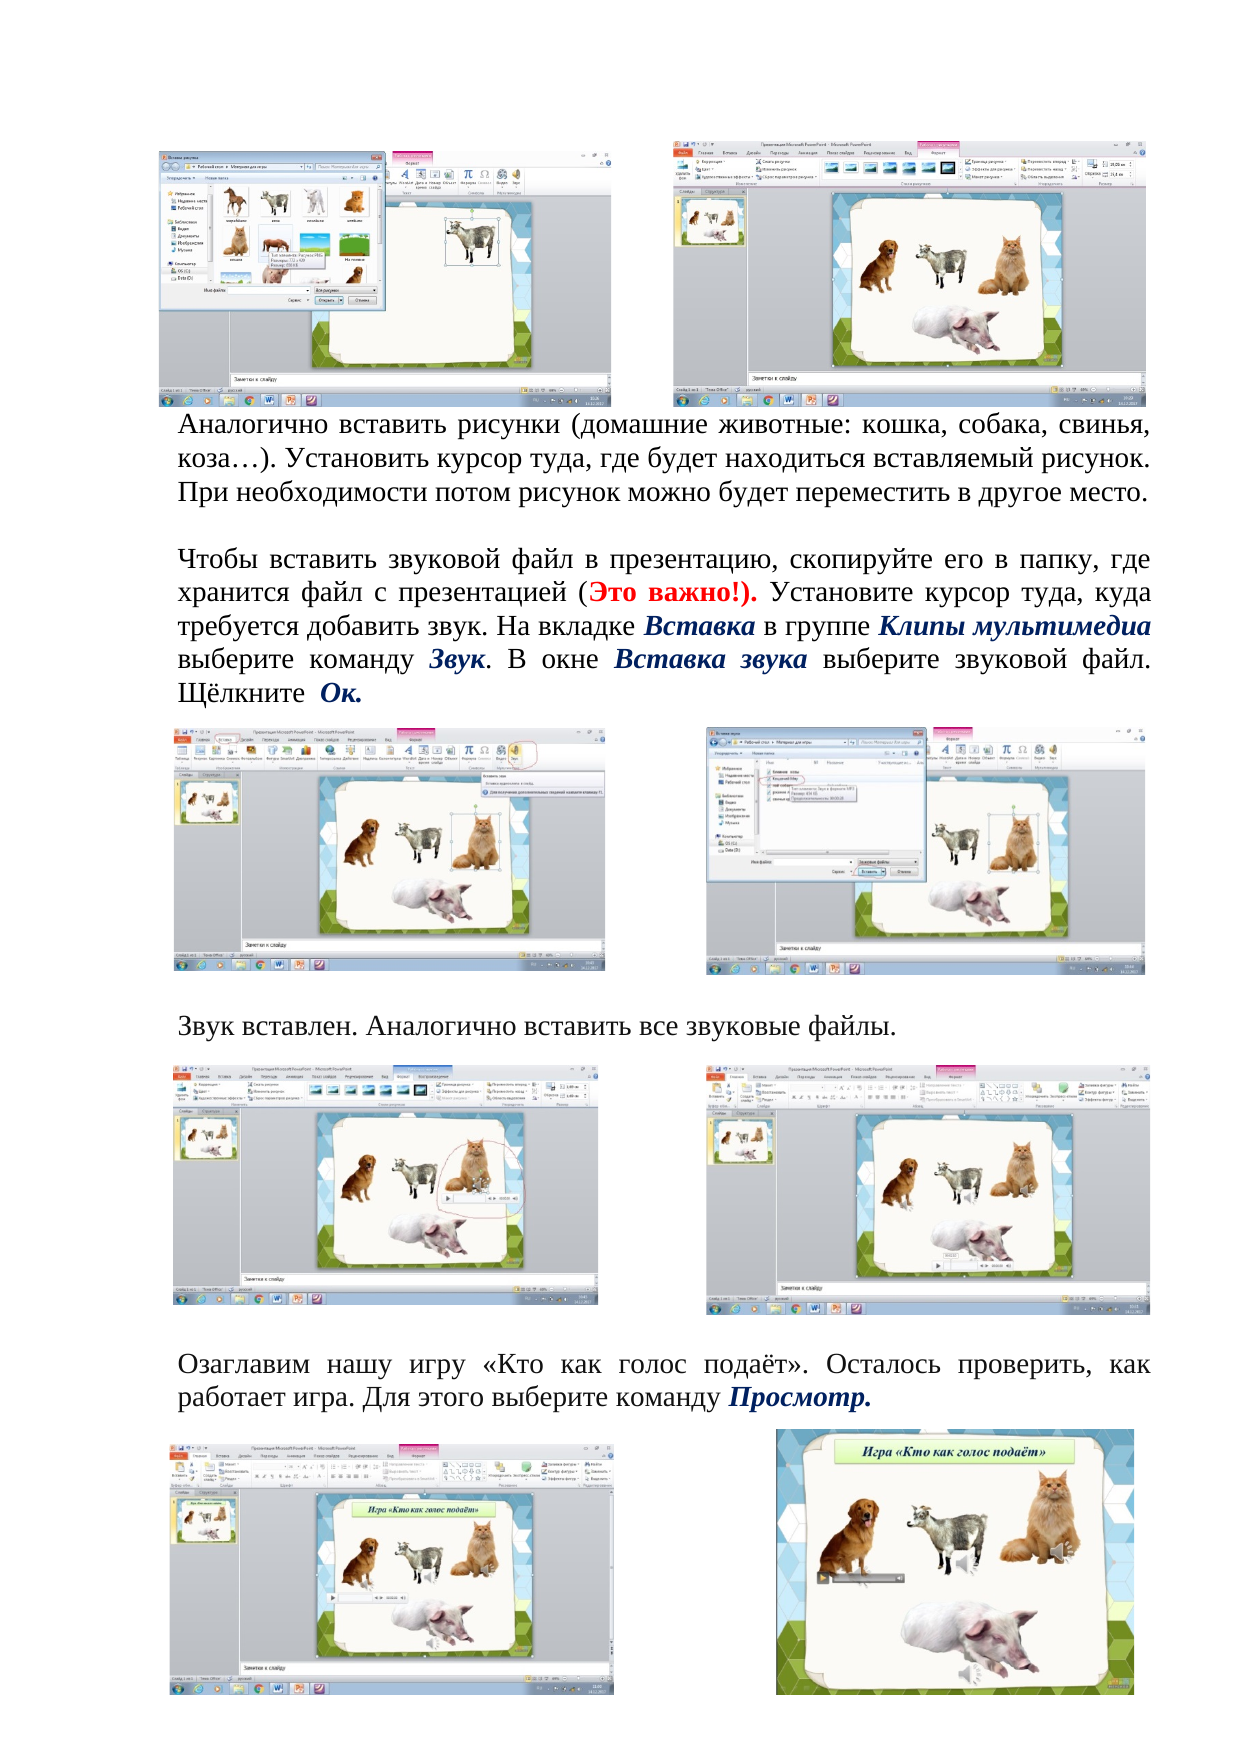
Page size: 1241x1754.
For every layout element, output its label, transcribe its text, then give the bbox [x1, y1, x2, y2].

picture [158, 151, 612, 407]
text Звук вставлен. Аналогично вставить все звуковые файлы. [177, 1008, 1152, 1041]
picture [173, 1065, 599, 1305]
picture [673, 141, 1146, 407]
text Чтобы вставить звуковой файл в презентацию, скопируйте его в папку, где хранится файл с презентацией (Это важно!). Установите курсор туда, куда требуется добавить звук. На вкладке Вставка в группе Клипы мультимедиа выберите команду Звук. В окне Вставка звука выберите звуковой файл. Щёлкните Ок. [177, 541, 1152, 708]
picture [776, 1429, 1135, 1695]
picture [706, 1065, 1150, 1315]
text Озаглавим нашу игру «Кто как голос подаёт». Осталось проверить, как работает игра. Для этого выберите команду Просмотр. [177, 1346, 1152, 1413]
picture [706, 727, 1146, 975]
picture [173, 728, 605, 971]
picture [169, 1444, 614, 1695]
